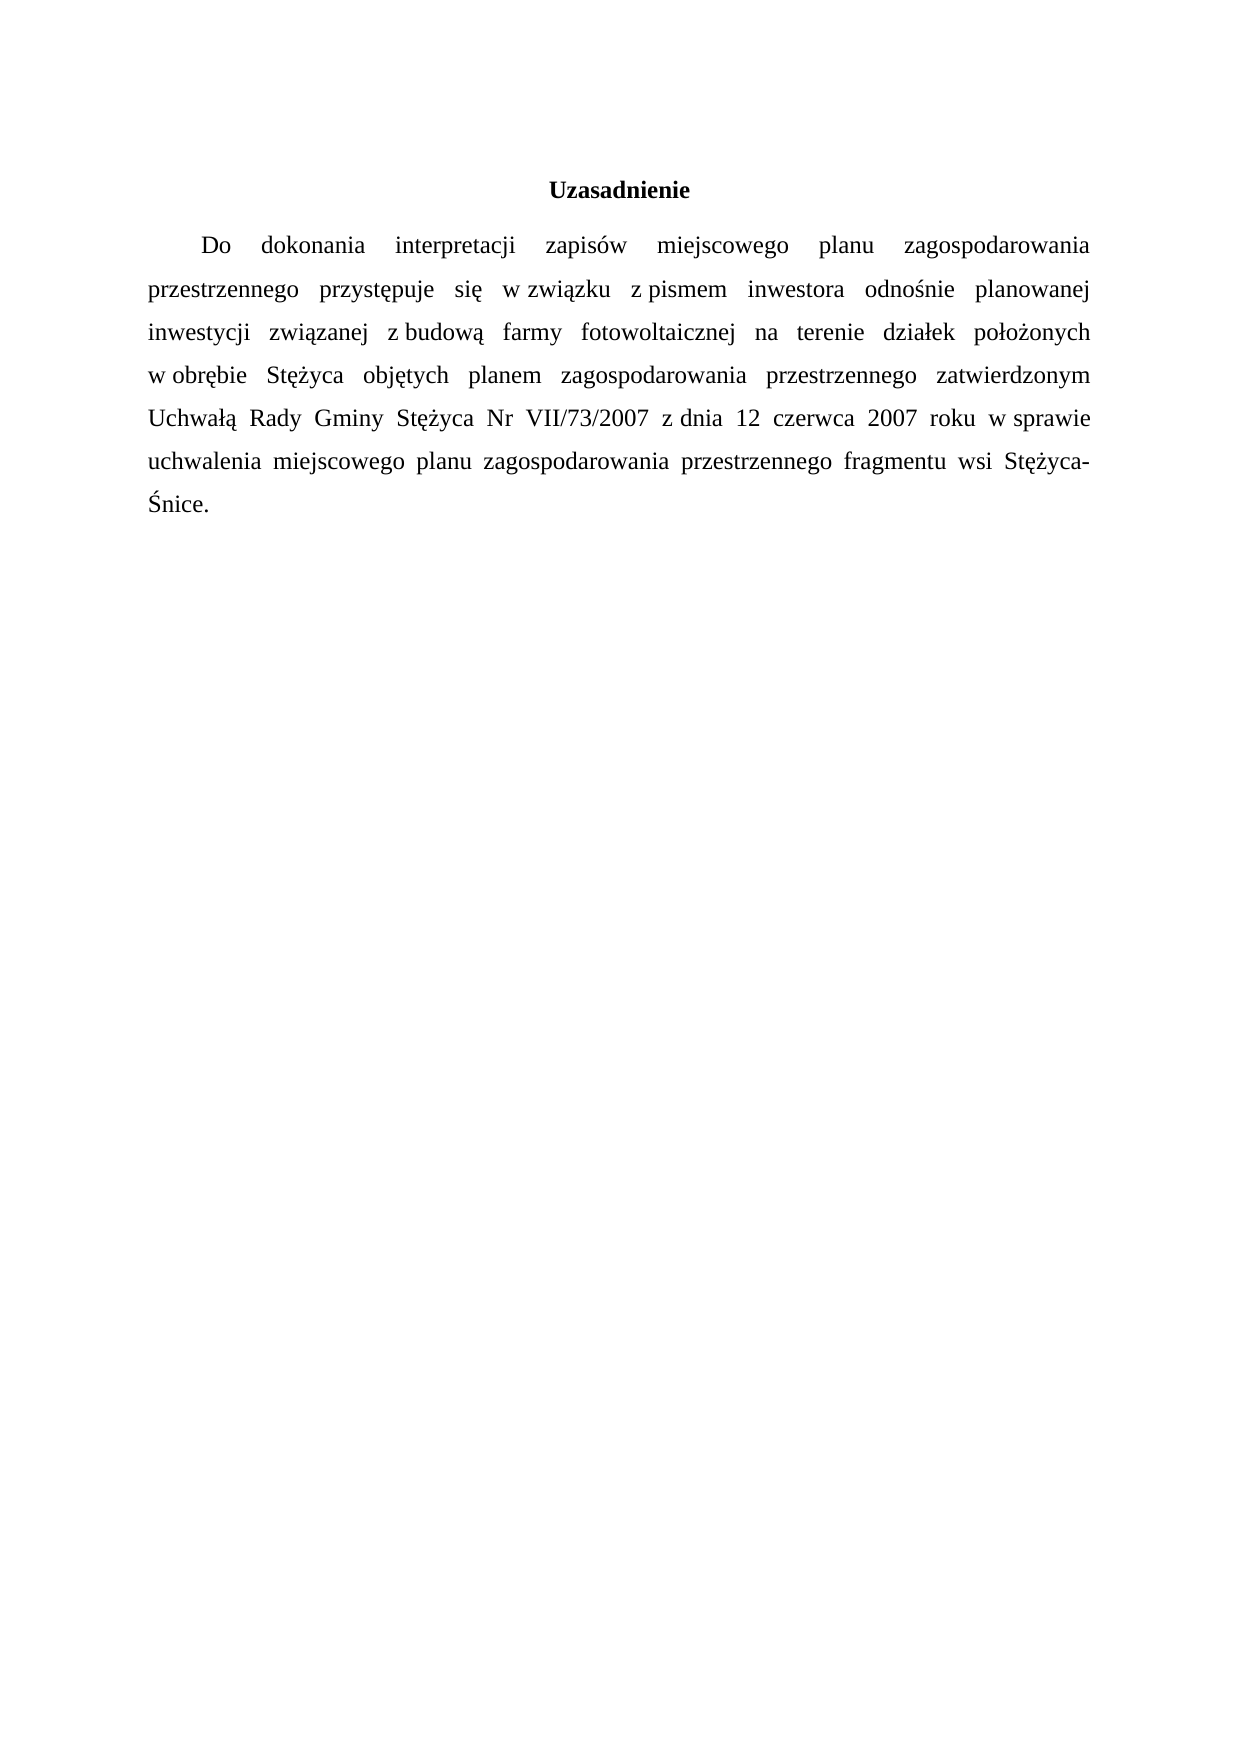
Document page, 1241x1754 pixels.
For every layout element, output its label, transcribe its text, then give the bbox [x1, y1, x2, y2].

text Uzasadnienie [148, 175, 1091, 204]
text Do dokonania interpretacji zapisów miejscowego planu zagospodarowania przestrzennego przystępuje się w związku z pismem inwestora odnośnie planowanej inwestycji związanej z budową farmy fotowoltaicznej na terenie działek położonych w obrębie Stężyca objętych planem zagospodarowania przestrzennego zatwierdzonym Uchwałą Rady Gminy Stężyca Nr VII/73/2007 z dnia 12 czerwca 2007 roku w sprawie uchwalenia miejscowego planu zagospodarowania przestrzennego fragmentu wsi Stężyca-Śnice. [148, 231, 1091, 518]
